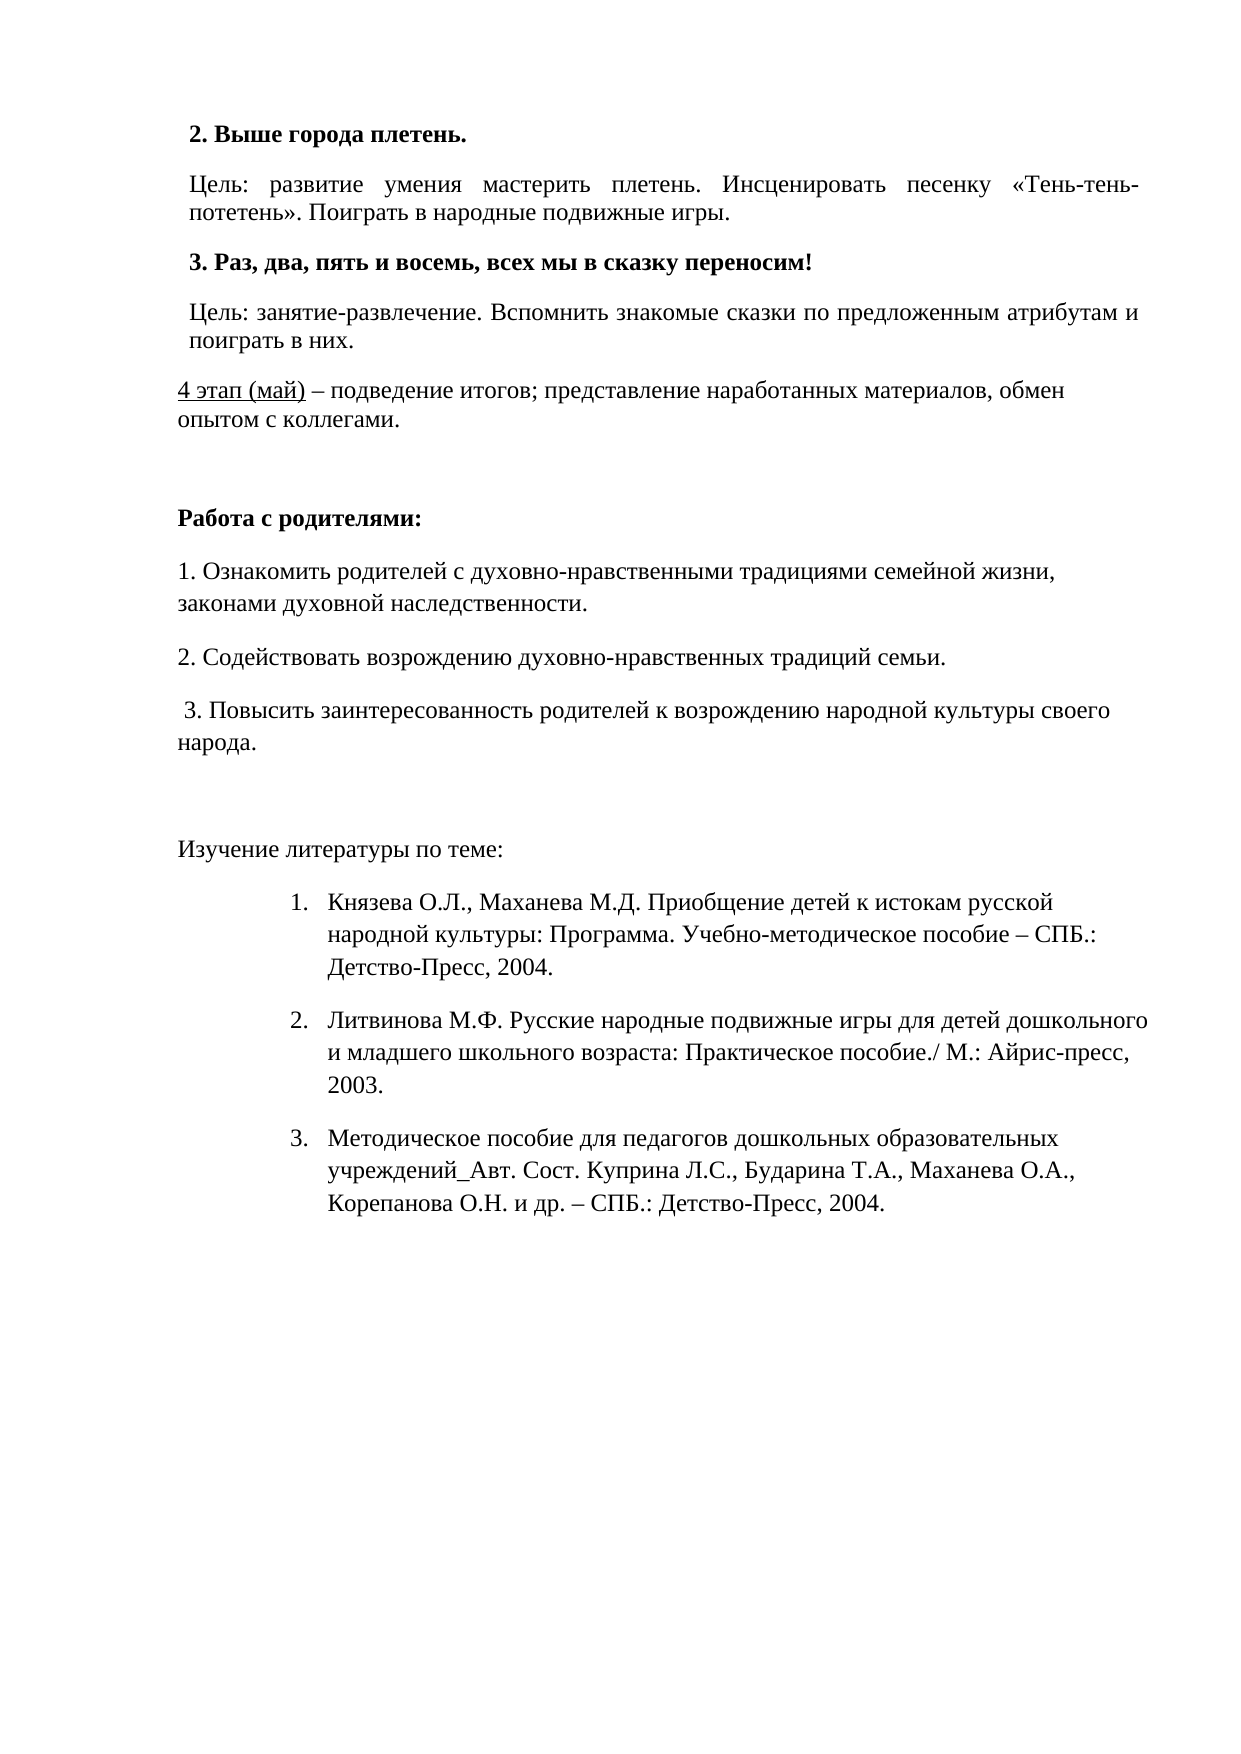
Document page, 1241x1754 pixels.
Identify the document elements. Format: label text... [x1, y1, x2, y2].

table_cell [178, 118, 1151, 375]
text 1. Ознакомить родителей с духовно-нравственными традициями семейной жизни, законами духовной наследственности. [177, 556, 1152, 617]
list Литвинова М.Ф. Русские народные подвижные игры для детей дошкольного и младшего школьного возраста: Практическое пособие./ М.: Айрис-пресс, 2003. [290, 1005, 1152, 1099]
list Методическое пособие для педагогов дошкольных образовательных учреждений_Авт. Сост. Куприна Л.С., Бударина Т.А., Маханева О.А., Корепанова О.Н. и др. – СПБ.: Детство-Пресс, 2004. [290, 1123, 1152, 1217]
text 3. Повысить заинтересованность родителей к возрождению народной культуры своего народа. [177, 695, 1152, 756]
list Князева О.Л., Маханева М.Д. Приобщение детей к истокам русской народной культуры: Программа. Учебно-методическое пособие – СПБ.: Детство-Пресс, 2004. [290, 887, 1152, 981]
text Работа с родителями: [177, 503, 1152, 532]
text Изучение литературы по теме: [177, 834, 1152, 863]
text 2. Содействовать возрождению духовно-нравственных традиций семьи. [177, 642, 1152, 671]
text 4 этап (май) – подведение итогов; представление наработанных материалов, обмен опытом с коллегами. [177, 375, 1152, 432]
